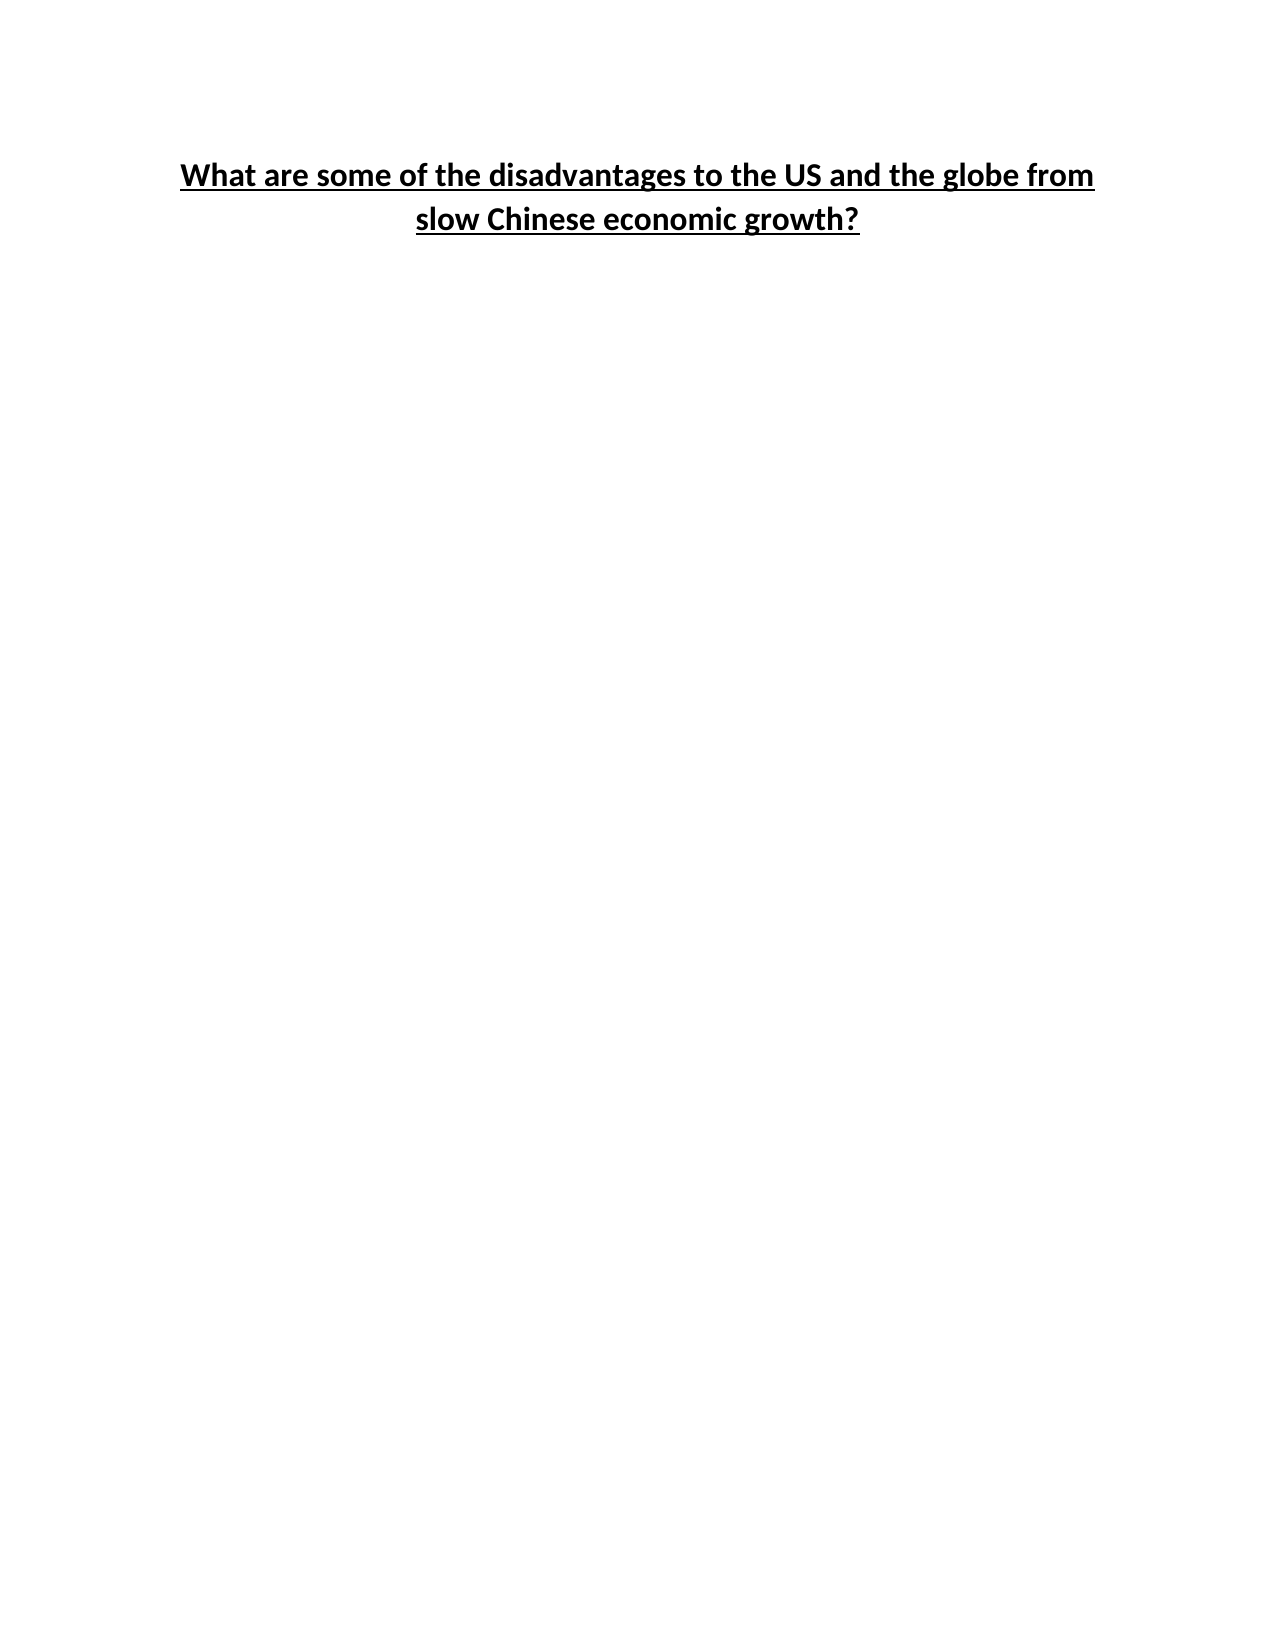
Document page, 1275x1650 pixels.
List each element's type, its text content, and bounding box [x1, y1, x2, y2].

subtitle What are some of the disadvantages to the US and the globe from slow Chinese economic growth? [150, 154, 1125, 239]
